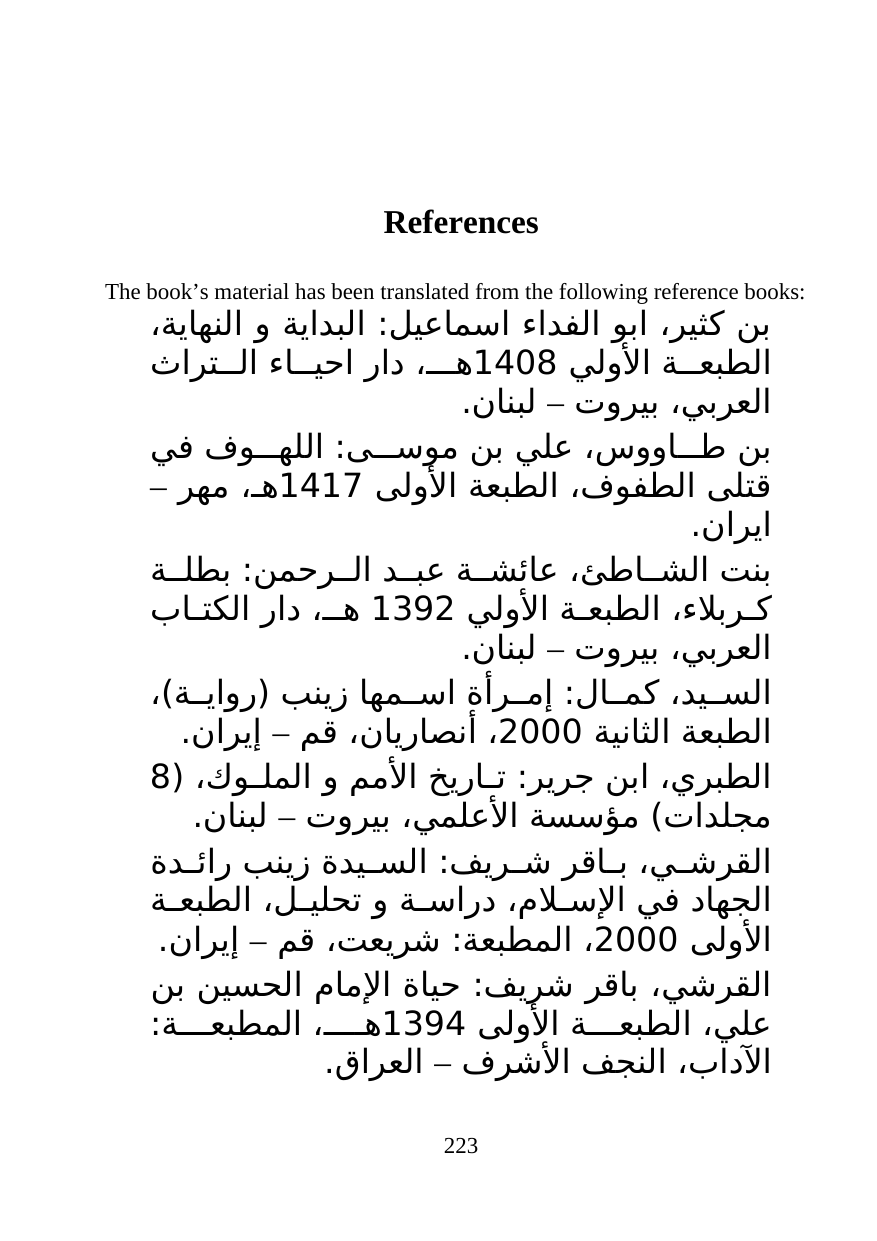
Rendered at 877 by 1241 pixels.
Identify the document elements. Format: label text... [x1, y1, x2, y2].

text القرشي، باقر شريف: السيدة زينب رائدة الجهاد في الإسلام، دراسة و تحليل، الطبعة الأولى 2000، المطبعة: شريعت، قم – إيران. [150, 842, 772, 959]
text القرشي، باقر شريف: حياة الإمام الحسين بن علي، الطبعة الأولى 1394هـ، المطبعة: الآداب، النجف الأشرف – العراق. [150, 965, 772, 1082]
text The book’s material has been translated from the following reference books: [105, 278, 817, 305]
text السيد، كمال: إمرأة اسمها زينب (رواية)، الطبعة الثانية 2000، أنصاريان، قم – إيران. [150, 674, 772, 752]
text بن طاووس، علي بن موسى: اللهوف في قتلى الطفوف، الطبعة الأولى 1417هـ، مهر – ايران. [150, 428, 772, 544]
text الطبري، ابن جرير: تاريخ الأمم و الملوك، (8 مجلدات) مؤسسة الأعلمي، بيروت – لبنان. [150, 758, 772, 836]
text بن كثير، ابو الفداء اسماعيل: البداية و النهاية، الطبعة الأولي 1408هـ، دار احياء التراث العربي، بيروت – لبنان. [150, 305, 772, 421]
text بنت الشاطئ، عائشة عبد الرحمن: بطلة كربلاء، الطبعة الأولي 1392 هـ، دار الكتاب العربي، بيروت – لبنان. [150, 551, 772, 667]
subtitle References [105, 202, 817, 241]
